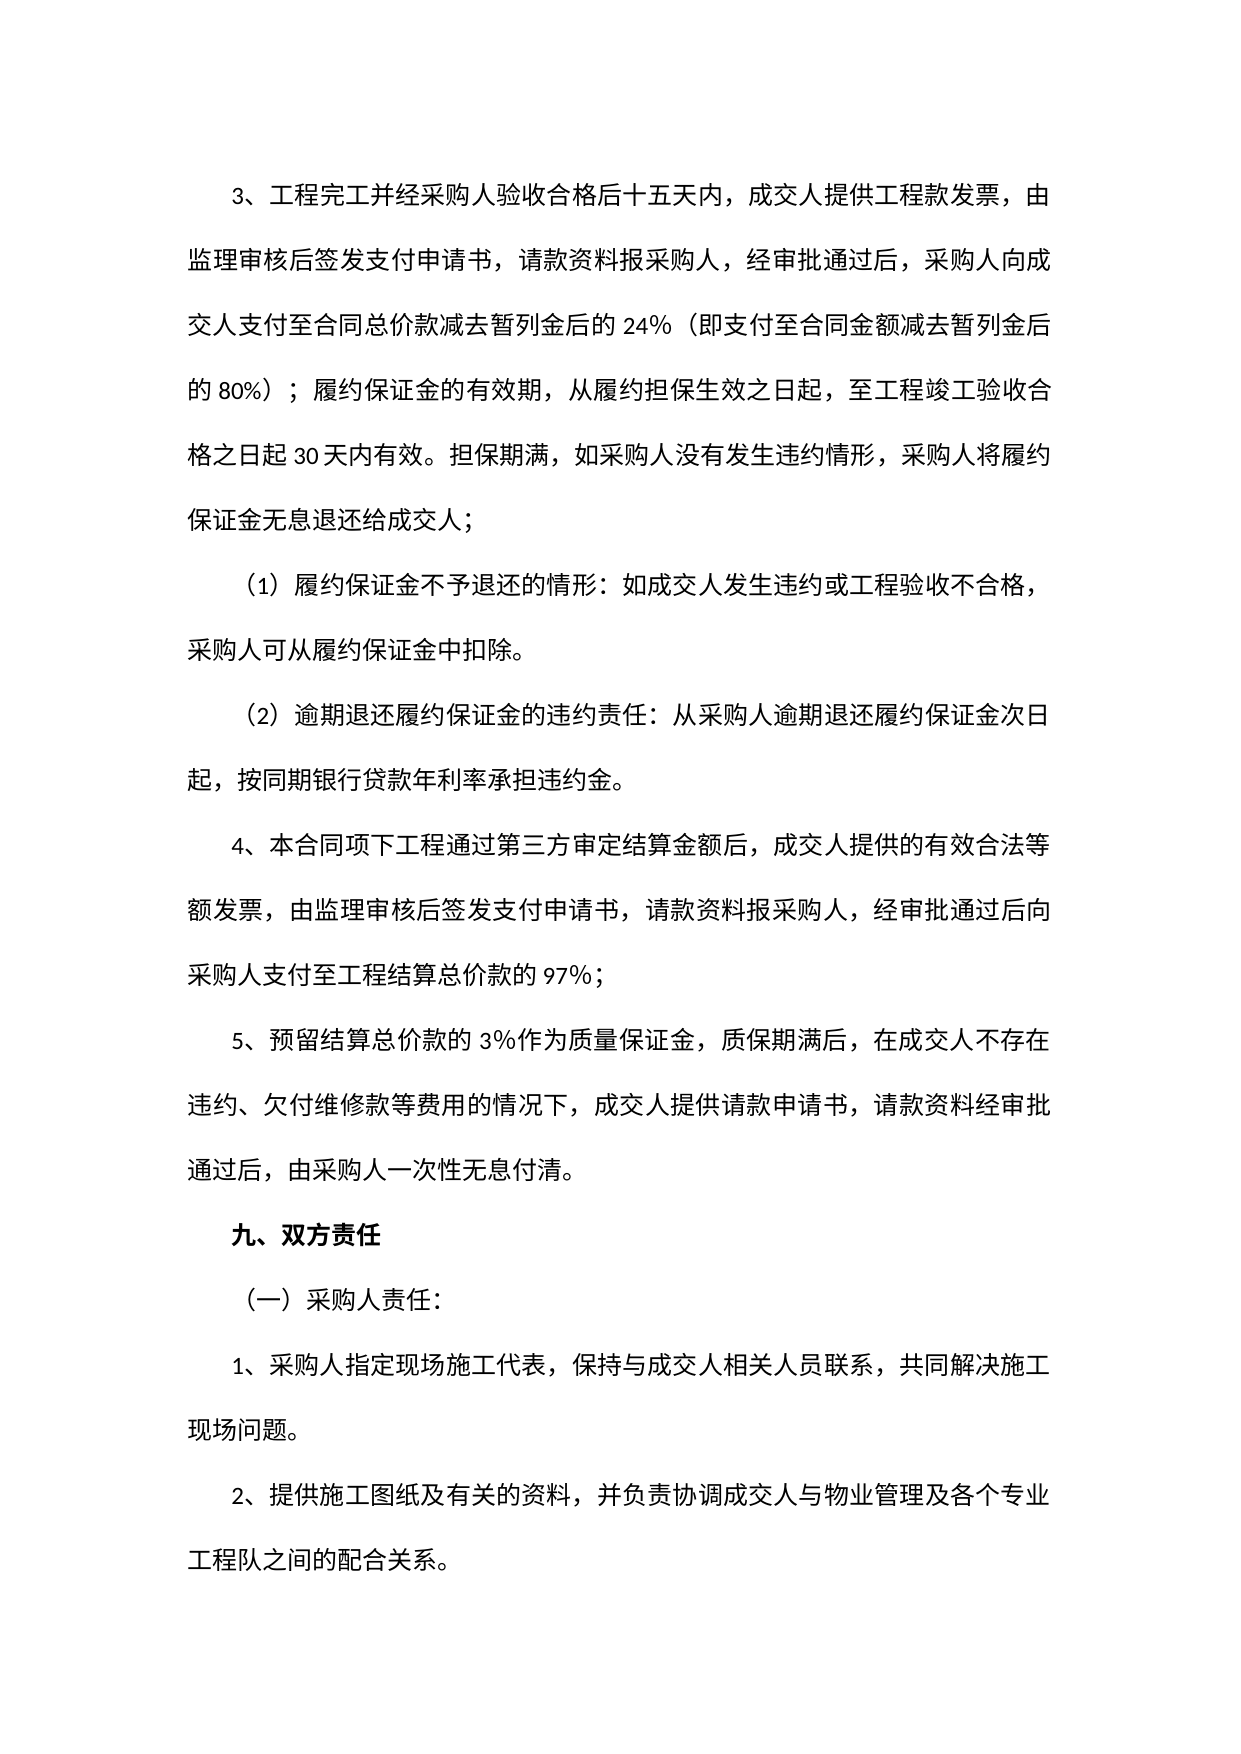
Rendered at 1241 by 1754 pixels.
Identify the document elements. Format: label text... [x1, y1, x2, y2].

text （一）采购人责任： [187, 1267, 1053, 1332]
text 4、本合同项下工程通过第三方审定结算金额后，成交人提供的有效合法等额发票，由监理审核后签发支付申请书，请款资料报采购人，经审批通过后向采购人支付至工程结算总价款的97％； [187, 812, 1053, 1007]
text 1、采购人指定现场施工代表，保持与成交人相关人员联系，共同解决施工现场问题。 [187, 1332, 1053, 1462]
text 3、工程完工并经采购人验收合格后十五天内，成交人提供工程款发票，由监理审核后签发支付申请书，请款资料报采购人，经审批通过后，采购人向成交人支付至合同总价款减去暂列金后的24％（即支付至合同金额减去暂列金后的80%）；履约保证金的有效期，从履约担保生效之日起，至工程竣工验收合格之日起30天内有效。担保期满，如采购人没有发生违约情形，采购人将履约保证金无息退还给成交人； [187, 162, 1053, 552]
text 九、双方责任 [187, 1202, 1053, 1267]
text （2）逾期退还履约保证金的违约责任：从采购人逾期退还履约保证金次日起，按同期银行贷款年利率承担违约金。 [187, 682, 1053, 812]
text （1）履约保证金不予退还的情形：如成交人发生违约或工程验收不合格，采购人可从履约保证金中扣除。 [187, 552, 1053, 682]
text 2、提供施工图纸及有关的资料，并负责协调成交人与物业管理及各个专业工程队之间的配合关系。 [187, 1462, 1053, 1592]
text 5、预留结算总价款的3％作为质量保证金，质保期满后，在成交人不存在违约、欠付维修款等费用的情况下，成交人提供请款申请书，请款资料经审批通过后，由采购人一次性无息付清。 [187, 1007, 1053, 1202]
